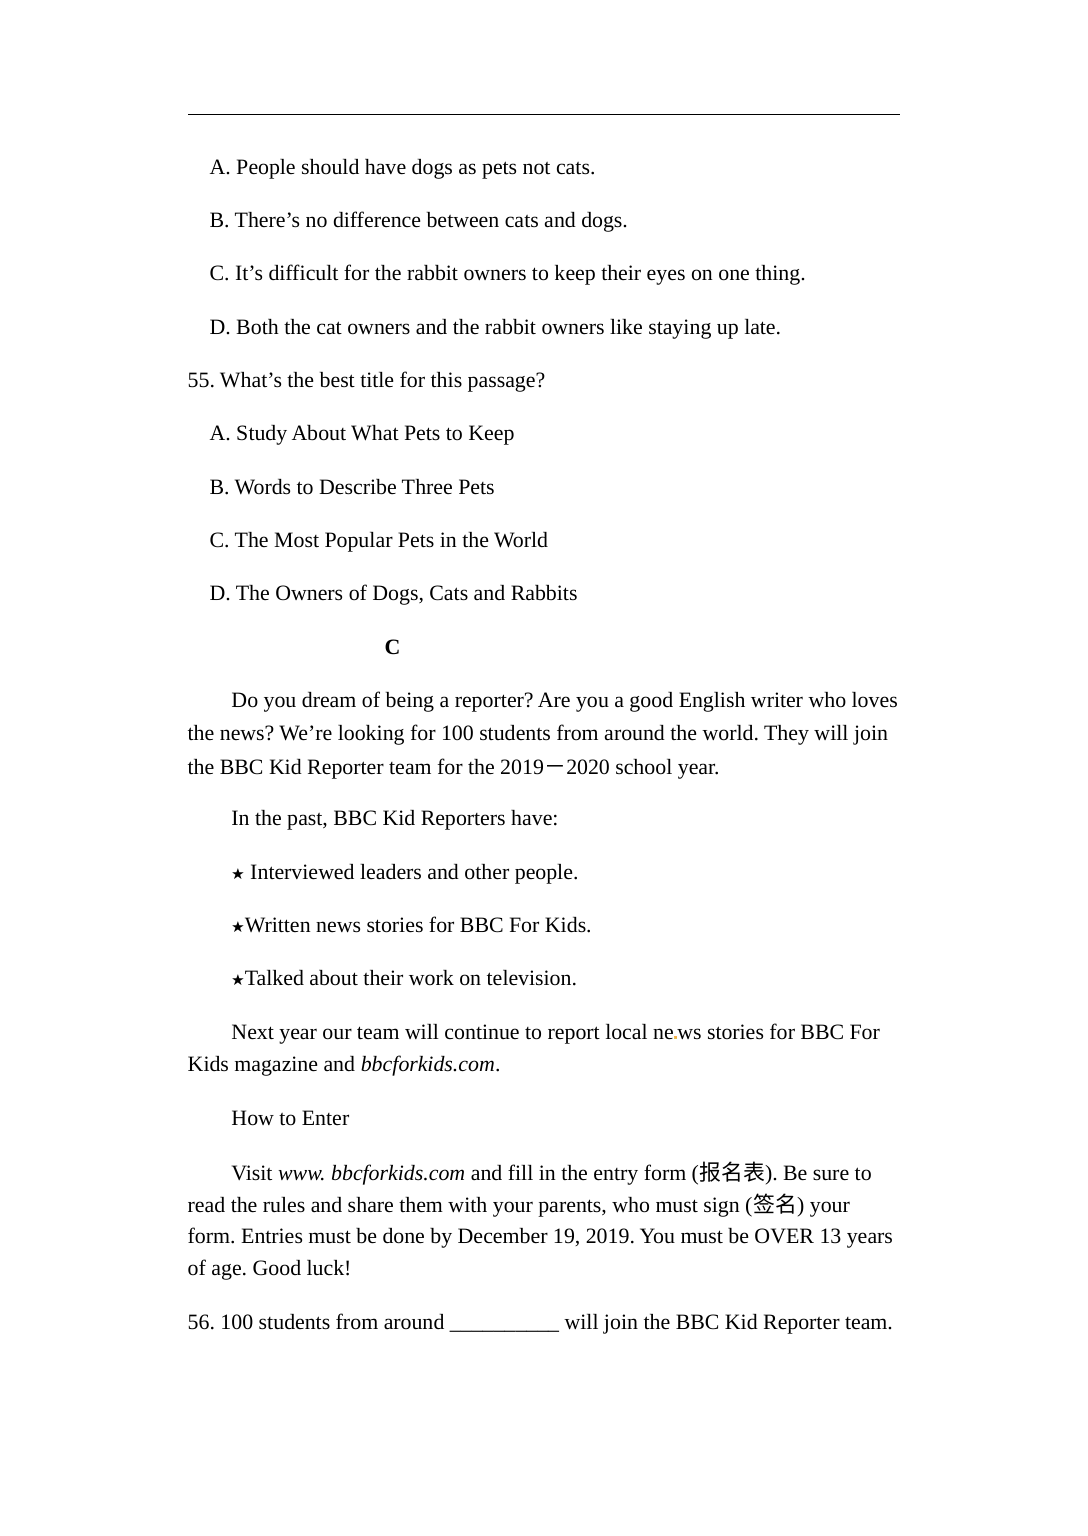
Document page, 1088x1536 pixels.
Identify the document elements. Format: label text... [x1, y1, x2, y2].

text C. The Most Popular Pets in the World [187, 523, 900, 556]
text B. Words to Describe Three Pets [187, 470, 900, 502]
text D. Both the cat owners and the rabbit owners like staying up late. [187, 310, 900, 342]
text In the past, BBC Kid Reporters have: [187, 802, 900, 834]
text ★ Interviewed leaders and other people. [187, 855, 900, 887]
text Visit www. bbcforkids.com and fill in the entry form (报名表). Be sure to read the rules and share them with your parents, who must sign (签名) your form. Entries must be done by December 19, 2019. You must be OVER 13 years of age. Good luck! [187, 1154, 900, 1284]
text Do you dream of being a reporter? Are you a good English writer who loves the news? We’re looking for 100 students from around the world. They will join the BBC Kid Reporter team for the 2019－2020 school year. [187, 683, 900, 781]
text A. Study About What Pets to Keep [187, 417, 900, 449]
text 55. What’s the best title for this passage? [187, 363, 900, 396]
text C [187, 630, 900, 662]
text B. There’s no difference between cats and dogs. [187, 203, 900, 236]
text ★Written news stories for BBC For Kids. [187, 908, 900, 941]
text Next year our team will continue to report local news stories for BBC For Kids magazine and bbcforkids.com. [187, 1015, 900, 1080]
text ★Talked about their work on television. [187, 962, 900, 994]
text 56. 100 students from around __________ will join the BBC Kid Reporter team. [187, 1305, 900, 1337]
text D. The Owners of Dogs, Cats and Rabbits [187, 577, 900, 609]
text How to Enter [187, 1101, 900, 1133]
text C. It’s difficult for the rabbit owners to keep their eyes on one thing. [187, 257, 900, 289]
text A. People should have dogs as pets not cats. [187, 150, 900, 182]
